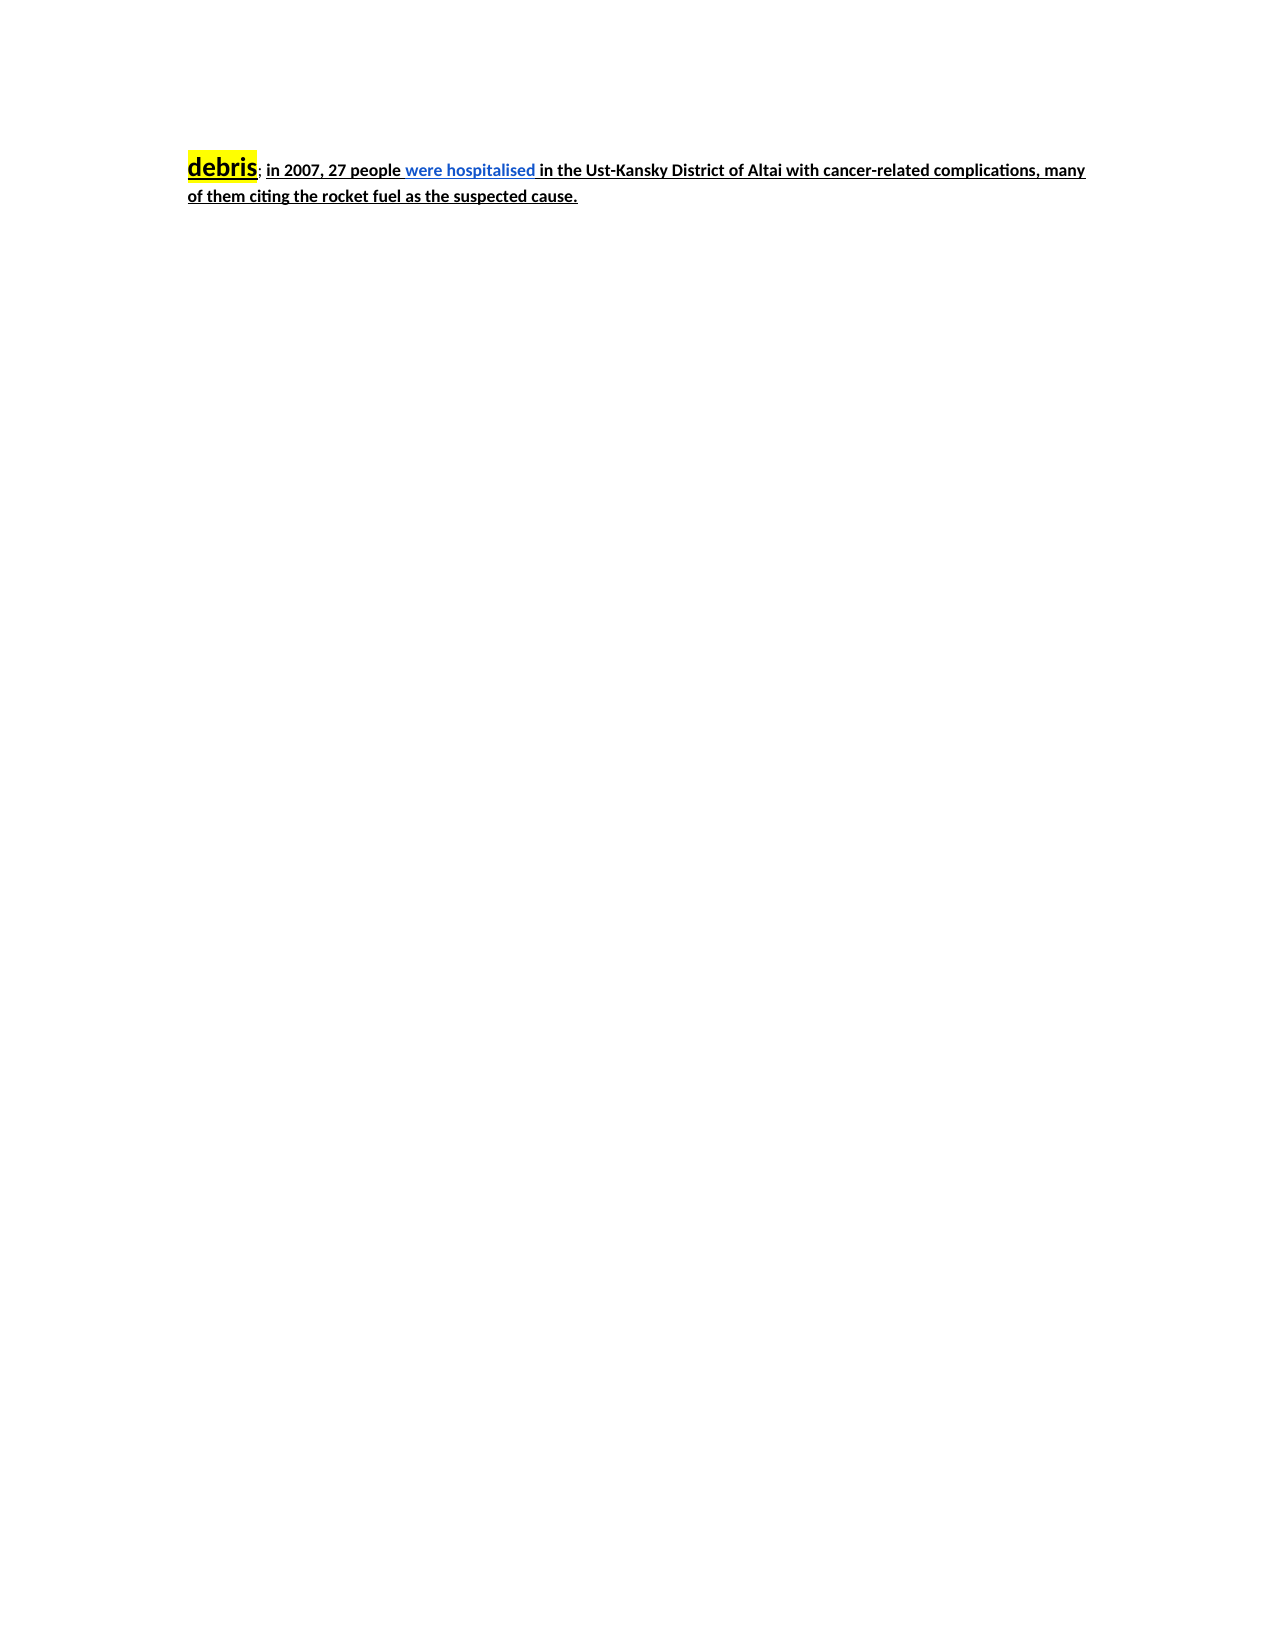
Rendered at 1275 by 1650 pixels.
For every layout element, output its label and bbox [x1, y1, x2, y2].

text [187, 150, 1087, 206]
